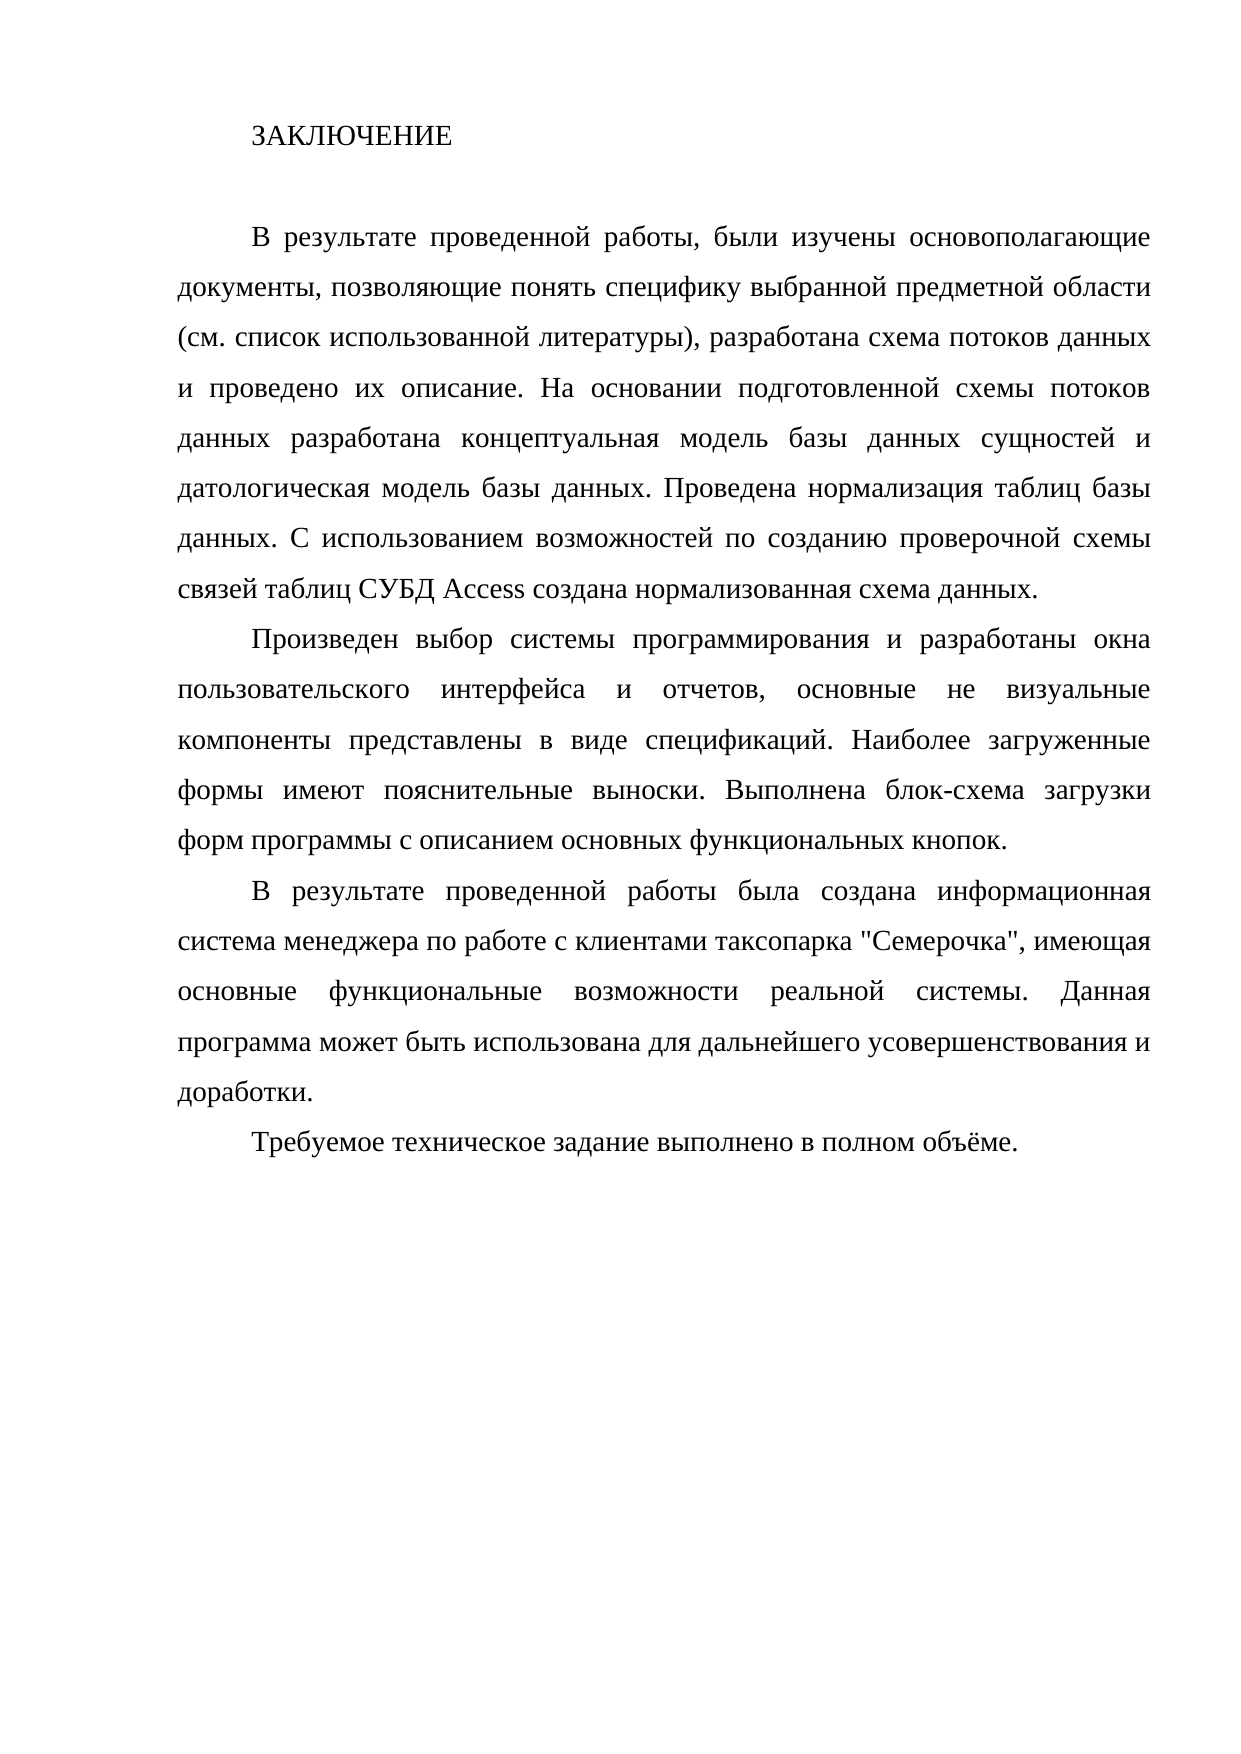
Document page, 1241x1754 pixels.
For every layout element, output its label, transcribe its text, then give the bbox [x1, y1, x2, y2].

text Произведен выбор системы программирования и разработаны окна пользовательского интерфейса и отчетов, основные не визуальные компоненты представлены в виде спецификаций. Наиболее загруженные формы имеют пояснительные выноски. Выполнена блок-схема загрузки форм программы с описанием основных функциональных кнопок. [177, 621, 1152, 856]
text В результате проведенной работы, были изучены основополагающие документы, позволяющие понять специфику выбранной предметной области (см. список использованной литературы), разработана схема потоков данных и проведено их описание. На основании подготовленной схемы потоков данных разработана концептуальная модель базы данных сущностей и датологическая модель базы данных. Проведена нормализация таблиц базы данных. С использованием возможностей по созданию проверочной схемы связей таблиц СУБД Access создана нормализованная схема данных. [177, 219, 1152, 604]
text ЗАКЛЮЧЕНИЕ [177, 118, 1152, 152]
text В результате проведенной работы была создана информационная система менеджера по работе с клиентами таксопарка "Семерочка", имеющая основные функциональные возможности реальной системы. Данная программа может быть использована для дальнейшего усовершенствования и доработки. [177, 873, 1152, 1108]
text Требуемое техническое задание выполнено в полном объёме. [177, 1124, 1152, 1158]
